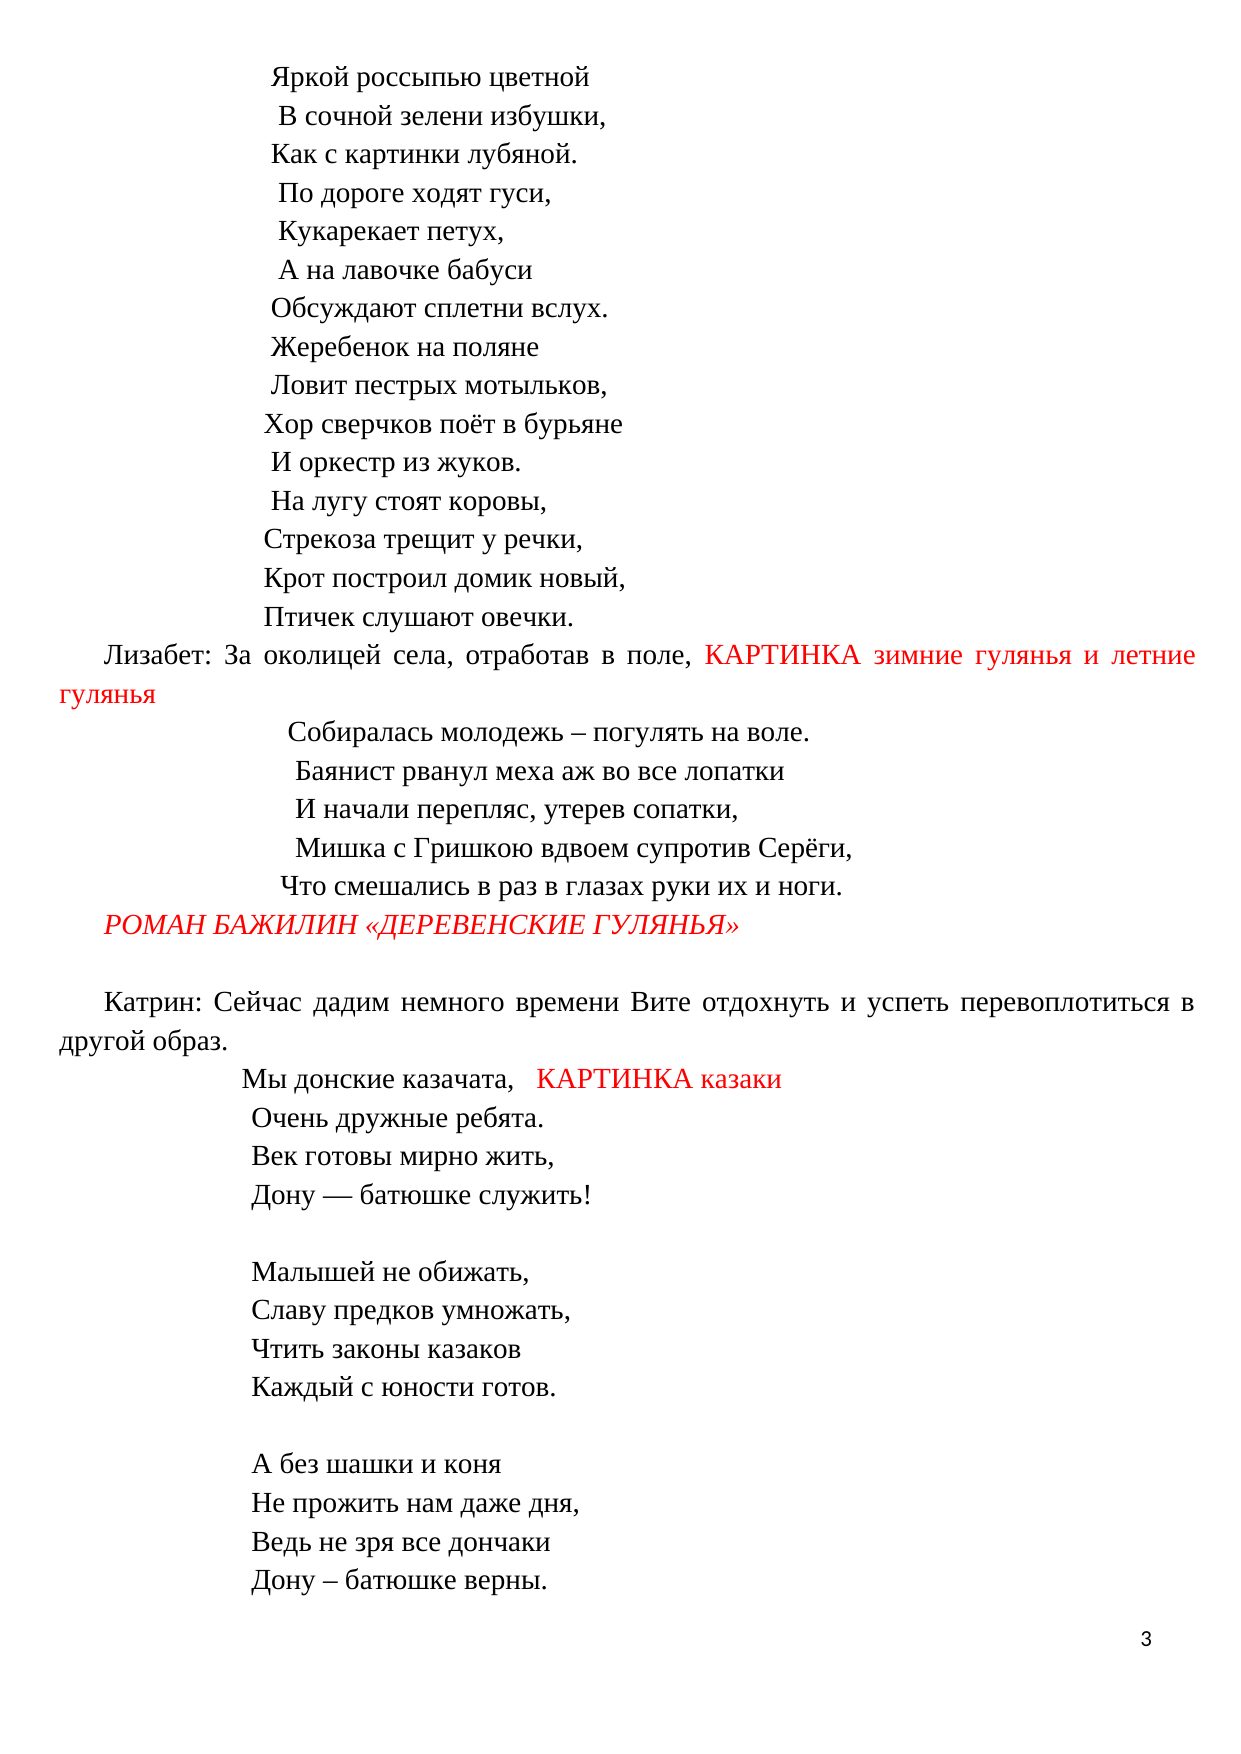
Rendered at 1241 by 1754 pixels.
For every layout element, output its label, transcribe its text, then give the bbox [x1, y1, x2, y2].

text Жеребенок на поляне [59, 329, 1196, 362]
text А без шашки и коня [59, 1447, 1196, 1480]
text Дону — батюшке служить! [133, 1177, 1196, 1210]
text В сочной зелени избушки, [59, 98, 1196, 131]
text Стрекоза трещит у речки, [59, 522, 1196, 555]
text Очень дружные ребята. [133, 1100, 1196, 1133]
text Что смешались в раз в глазах руки их и ноги. [59, 868, 1196, 902]
text Хор сверчков поёт в бурьяне [59, 406, 1196, 439]
text Как с картинки лубяной. [59, 136, 1196, 170]
text Ловит пестрых мотыльков, [59, 367, 1196, 401]
text Мы донские казачата, КАРТИНКА казаки [59, 1061, 1196, 1095]
text Баянист рванул меха аж во все лопатки [59, 753, 1196, 786]
text Славу предков умножать, [133, 1292, 1196, 1326]
text Птичек слушают овечки. [59, 599, 1196, 632]
text Катрин: Сейчас дадим немного времени Вите отдохнуть и успеть перевоплотиться в другой образ. [59, 984, 1196, 1056]
text Ведь не зря все дончаки [59, 1524, 1196, 1557]
text И начали перепляс, утерев сопатки, [59, 791, 1196, 825]
text Каждый с юности готов. [133, 1369, 1196, 1403]
text Дону – батюшке верны. [133, 1562, 1196, 1596]
text Не прожить нам даже дня, [133, 1485, 1196, 1519]
text По дороге ходят гуси, [59, 175, 1196, 208]
text Чтить законы казаков [59, 1331, 1196, 1364]
text А на лавочке бабуси [59, 252, 1196, 285]
text Малышей не обижать, [59, 1254, 1196, 1287]
text Собиралась молодежь – погулять на воле. [59, 714, 1196, 748]
text Яркой россыпью цветной [59, 59, 1196, 93]
text Кукарекает петух, [59, 213, 1196, 247]
text РОМАН БАЖИЛИН «ДЕРЕВЕНСКИЕ ГУЛЯНЬЯ» [59, 907, 1196, 941]
text И оркестр из жуков. [59, 444, 1196, 478]
text Лизабет: За околицей села, отработав в поле, КАРТИНКА зимние гулянья и летние гулянья [59, 637, 1196, 709]
text Мишка с Гришкою вдвоем супротив Серёги, [59, 830, 1196, 863]
text На лугу стоят коровы, [59, 483, 1196, 517]
text Крот построил домик новый, [59, 560, 1196, 594]
text Век готовы мирно жить, [59, 1138, 1196, 1172]
text Обсуждают сплетни вслух. [59, 290, 1196, 324]
